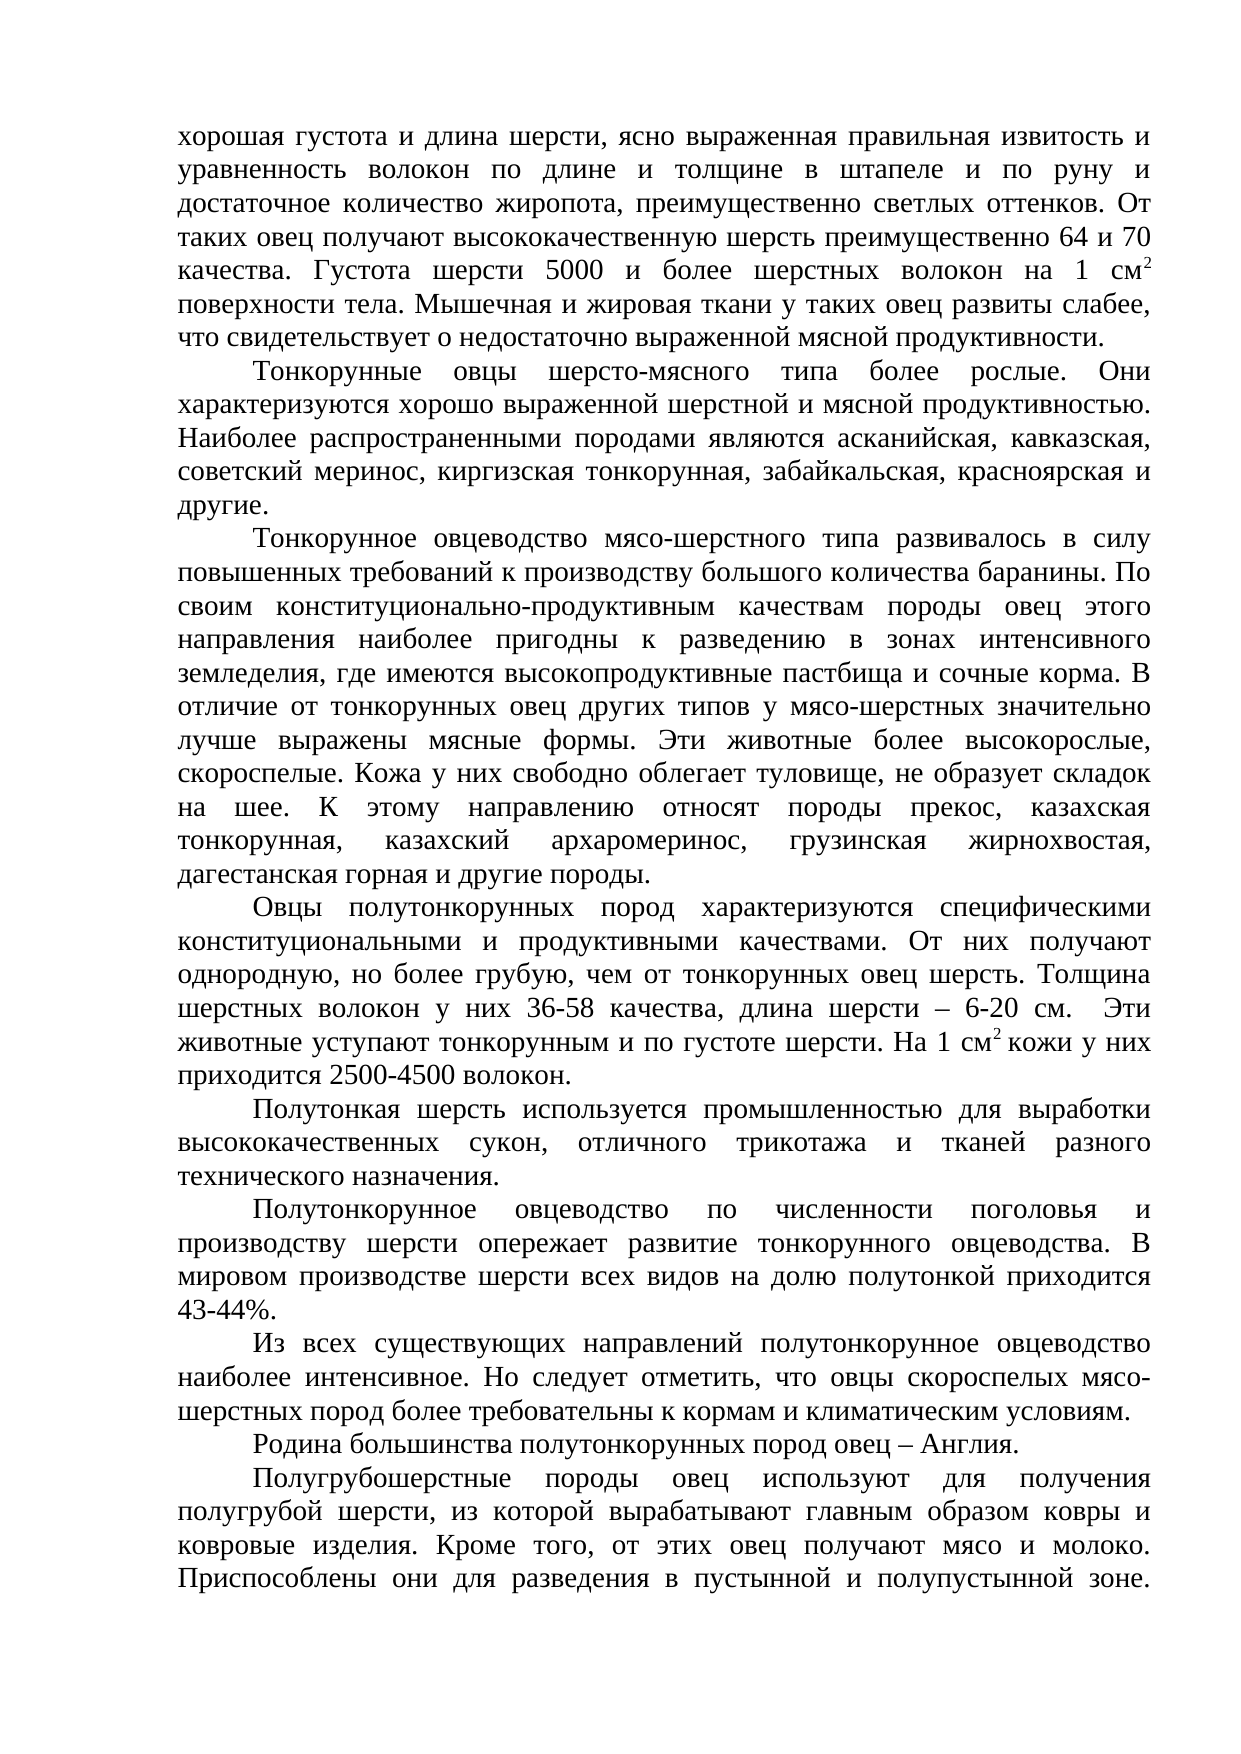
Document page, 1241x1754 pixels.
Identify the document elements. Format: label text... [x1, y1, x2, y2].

text Тонкорунное овцеводство мясо-шерстного типа развивалось в силу повышенных требований к производству большого количества баранины. По своим конституционально-продуктивным качествам породы овец этого направления наиболее пригодны к разведению в зонах интенсивного земледелия, где имеются высокопродуктивные пастбища и сочные корма. В отличие от тонкорунных овец других типов у мясо-шерстных значительно лучше выражены мясные формы. Эти животные более высокорослые, скороспелые. Кожа у них свободно облегает туловище, не образует складок на шее. К этому направлению относят породы прекос, казахская тонкорунная, казахский архаромеринос, грузинская жирнохвостая, дагестанская горная и другие породы. [177, 521, 1152, 889]
text Из всех существующих направлений полутонкорунное овцеводство наиболее интенсивное. Но следует отметить, что овцы скороспелых мясо-шерстных пород более требовательны к кормам и климатическим условиям. [177, 1326, 1152, 1426]
text Тонкорунные овцы шерсто-мясного типа более рослые. Они характеризуются хорошо выраженной шерстной и мясной продуктивностью. Наиболее распространенными породами являются асканийская, кавказская, советский меринос, киргизская тонкорунная, забайкальская, красноярская и другие. [177, 353, 1152, 521]
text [177, 118, 1152, 353]
text Полутонкорунное овцеводство по численности поголовья и производству шерсти опережает развитие тонкорунного овцеводства. В мировом производстве шерсти всех видов на долю полутонкой приходится 43-44%. [177, 1191, 1152, 1326]
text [177, 1460, 1152, 1594]
text Овцы полутонкорунных пород характеризуются специфическими конституциональными и продуктивными качествами. От них получают однородную, но более грубую, чем от тонкорунных овец шерсть. Толщина шерстных волокон у них 36-58 качества, длина шерсти – 6-. Эти животные уступают тонкорунным и по густоте шерсти. На 1 см2 кожи у них приходится 2500-4500 волокон. [177, 889, 1152, 1091]
text Полутонкая шерсть используется промышленностью для выработки высококачественных сукон, отличного трикотажа и тканей разного технического назначения. [177, 1091, 1152, 1191]
text Родина большинства полутонкорунных пород овец – Англия. [177, 1426, 1152, 1460]
